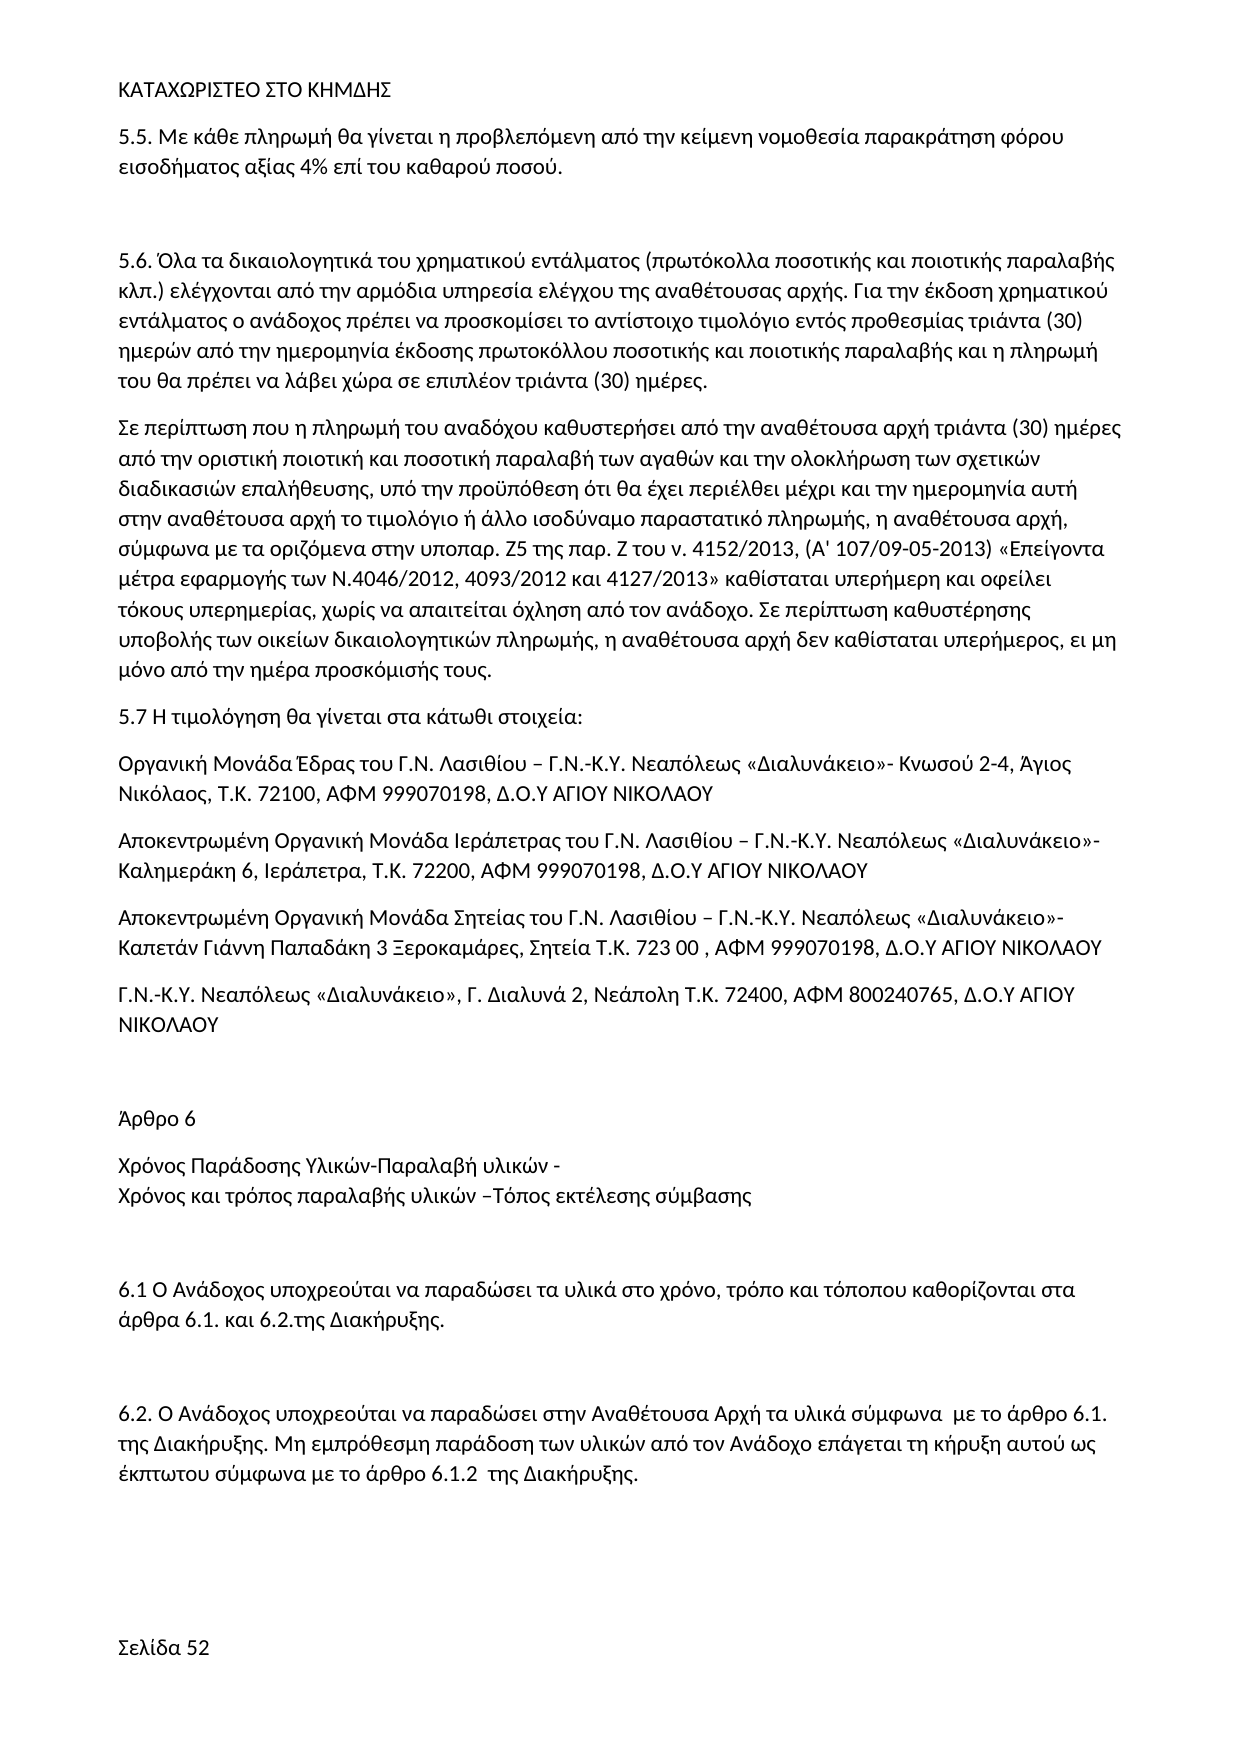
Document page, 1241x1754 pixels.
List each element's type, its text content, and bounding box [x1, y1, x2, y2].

text Αποκεντρωμένη Οργανική Μονάδα Ιεράπετρας του Γ.Ν. Λασιθίου – Γ.Ν.-Κ.Υ. Νεαπόλεως «Διαλυνάκειο»- Καλημεράκη 6, Ιεράπετρα, Τ.Κ. 72200, ΑΦΜ 999070198, Δ.Ο.Υ ΑΓΙΟΥ ΝΙΚΟΛΑΟΥ [118, 826, 1122, 884]
text 6.2. Ο Ανάδοχος υποχρεούται να παραδώσει στην Αναθέτουσα Αρχή τα υλικά σύμφωνα με το άρθρο 6.1. της Διακήρυξης. Μη εμπρόθεσμη παράδοση των υλικών από τον Ανάδοχο επάγεται τη κήρυξη αυτού ως έκπτωτου σύμφωνα με το άρθρο 6.1.2 της Διακήρυξης. [118, 1399, 1122, 1487]
text Άρθρο 6 [118, 1104, 1122, 1132]
text Οργανική Μονάδα Έδρας του Γ.Ν. Λασιθίου – Γ.Ν.-Κ.Υ. Νεαπόλεως «Διαλυνάκειο»- Κνωσού 2-4, Άγιος Νικόλαος, Τ.Κ. 72100, ΑΦΜ 999070198, Δ.Ο.Υ ΑΓΙΟΥ ΝΙΚΟΛΑΟΥ [118, 749, 1122, 807]
text 5.7 Η τιμολόγηση θα γίνεται στα κάτωθι στοιχεία: [118, 702, 1122, 730]
text Γ.Ν.-Κ.Υ. Νεαπόλεως «Διαλυνάκειο», Γ. Διαλυνά 2, Νεάπολη Τ.Κ. 72400, ΑΦΜ 800240765, Δ.Ο.Υ ΑΓΙΟΥ ΝΙΚΟΛΑΟΥ [118, 980, 1122, 1038]
text 6.1 Ο Ανάδοχος υποχρεούται να παραδώσει τα υλικά στο χρόνο, τρόπο και τόποπου καθορίζονται στα άρθρα 6.1. και 6.2.της Διακήρυξης. [118, 1275, 1122, 1333]
text Αποκεντρωμένη Οργανική Μονάδα Σητείας του Γ.Ν. Λασιθίου – Γ.Ν.-Κ.Υ. Νεαπόλεως «Διαλυνάκειο»- Καπετάν Γιάννη Παπαδάκη 3 Ξεροκαμάρες, Σητεία Τ.Κ. 723 00 , ΑΦΜ 999070198, Δ.Ο.Υ ΑΓΙΟΥ ΝΙΚΟΛΑΟΥ [118, 903, 1122, 961]
text 5.5. Με κάθε πληρωμή θα γίνεται η προβλεπόμενη από την κείμενη νομοθεσία παρακράτηση φόρου εισοδήματος αξίας 4% επί του καθαρού ποσού. [118, 122, 1122, 180]
text Σε περίπτωση που η πληρωμή του αναδόχου καθυστερήσει από την αναθέτουσα αρχή τριάντα (30) ημέρες από την οριστική ποιοτική και ποσοτική παραλαβή των αγαθών και την ολοκλήρωση των σχετικών διαδικασιών επαλήθευσης, υπό την προϋπόθεση ότι θα έχει περιέλθει μέχρι και την ημερομηνία αυτή στην αναθέτουσα αρχή το τιμολόγιο ή άλλο ισοδύναμο παραστατικό πληρωμής, η αναθέτουσα αρχή, σύμφωνα με τα οριζόμενα στην υποπαρ. Ζ5 της παρ. Ζ του ν. 4152/2013, (Α' 107/09-05-2013) «Επείγοντα μέτρα εφαρμογής των Ν.4046/2012, 4093/2012 και 4127/2013» καθίσταται υπερήμερη και οφείλει τόκους υπερημερίας, χωρίς να απαιτείται όχληση από τον ανάδοχο. Σε περίπτωση καθυστέρησης υποβολής των οικείων δικαιολογητικών πληρωμής, η αναθέτουσα αρχή δεν καθίσταται υπερήμερος, ει μη μόνο από την ημέρα προσκόμισής τους. [118, 413, 1122, 683]
text 5.6. Όλα τα δικαιολογητικά του χρηματικού εντάλματος (πρωτόκολλα ποσοτικής και ποιοτικής παραλαβής κλπ.) ελέγχονται από την αρμόδια υπηρεσία ελέγχου της αναθέτουσας αρχής. Για την έκδοση χρηματικού εντάλματος ο ανάδοχος πρέπει να προσκομίσει το αντίστοιχο τιμολόγιο εντός προθεσμίας τριάντα (30) ημερών από την ημερομηνία έκδοσης πρωτοκόλλου ποσοτικής και ποιοτικής παραλαβής και η πληρωμή του θα πρέπει να λάβει χώρα σε επιπλέον τριάντα (30) ημέρες. [118, 246, 1122, 394]
text Χρόνος Παράδοσης Υλικών-Παραλαβή υλικών - Χρόνος και τρόπος παραλαβής υλικών –Τόπος εκτέλεσης σύμβασης [118, 1151, 1122, 1209]
